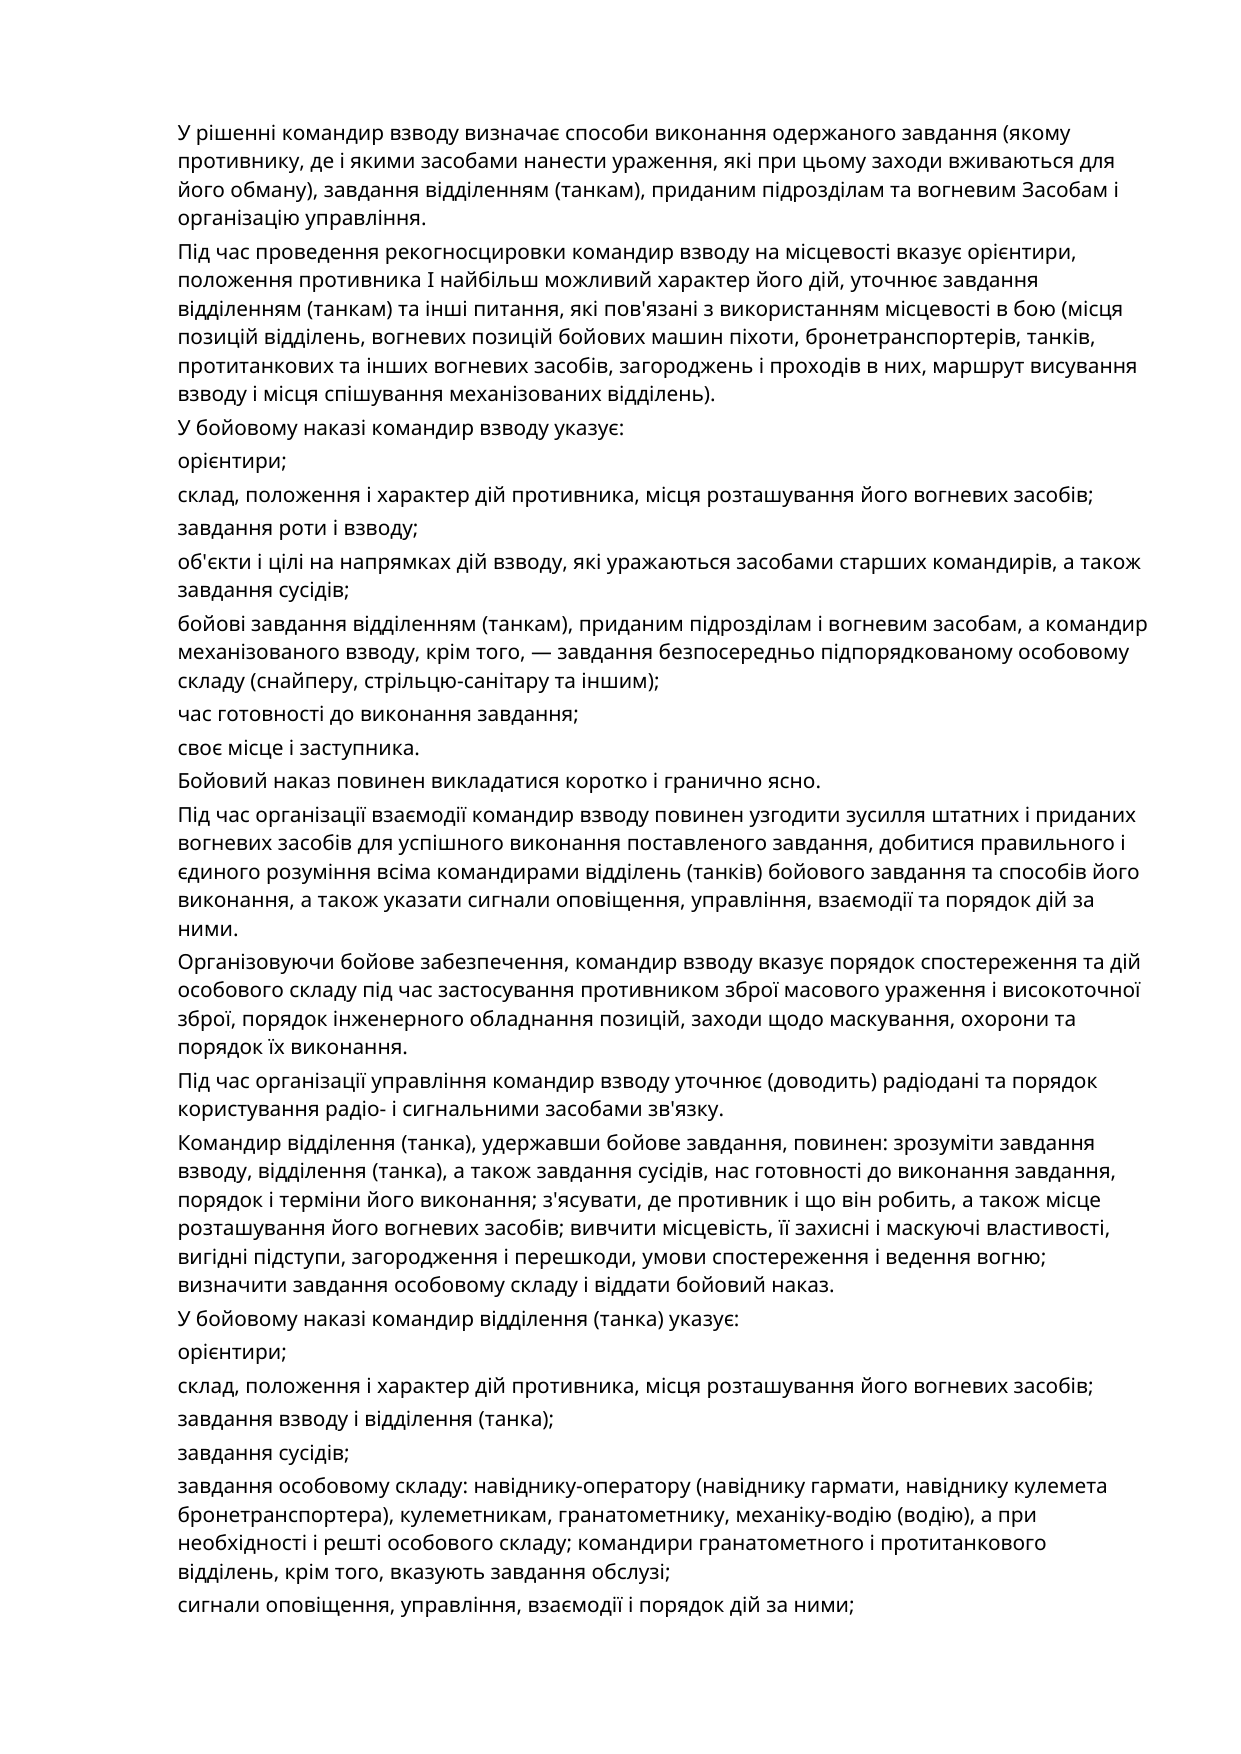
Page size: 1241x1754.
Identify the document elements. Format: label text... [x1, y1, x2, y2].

text бойові завдання відділенням (танкам), приданим підрозділам і вогневим засобам, а командир механізованого взводу, крім того, — завдання безпосередньо підпорядкованому особовому складу (снайперу, стрільцю-санітару та іншим); [177, 609, 1152, 694]
text У рішенні командир взводу визначає способи виконання одержаного завдання (якому противнику, де і якими засобами нанести ураження, які при цьому заходи вживаються для його обману), завдання відділенням (танкам), приданим підрозділам та вогневим Засобам і організацію управління. [177, 118, 1152, 232]
text завдання сусідів; [177, 1438, 1152, 1466]
text Бойовий наказ повинен викладатися коротко і гранично ясно. [177, 766, 1152, 795]
text У бойовому наказі командир взводу указує: [177, 413, 1152, 441]
text Командир відділення (танка), удержавши бойове завдання, повинен: зрозуміти завдання взводу, відділення (танка), а також завдання сусідів, нас готовності до виконання завдання, порядок і терміни його виконання; з'ясувати, де противник і що він робить, а також місце розташування його вогневих засобів; вивчити місцевість, її захисні і маскуючі властивості, вигідні підступи, загородження і перешкоди, умови спостереження і ведення вогню; визначити завдання особовому складу і віддати бойовий наказ. [177, 1128, 1152, 1299]
text Під час проведення рекогносцировки командир взводу на місцевості вказує орієнтири, положення противника І найбільш можливий характер його дій, уточнює завдання відділенням (танкам) та інші питання, які пов'язані з використанням місцевості в бою (місця позицій відділень, вогневих позицій бойових машин піхоти, бронетранспортерів, танків, протитанкових та інших вогневих засобів, загороджень і проходів в них, маршрут висування взводу і місця спішування механізованих відділень). [177, 237, 1152, 408]
text завдання особовому складу: навіднику-оператору (навіднику гармати, навіднику кулемета бронетранспортера), кулеметникам, гранатометнику, механіку-водію (водію), а при необхідності і решті особового складу; командири гранатометного і протитанкового відділень, крім того, вказують завдання обслузі; [177, 1471, 1152, 1585]
text Під час організації взаємодії командир взводу повинен узгодити зусилля штатних і приданих вогневих засобів для успішного виконання поставленого завдання, добитися правильного і єдиного розуміння всіма командирами відділень (танків) бойового завдання та способів його виконання, а також указати сигнали оповіщення, управління, взаємодії та порядок дій за ними. [177, 800, 1152, 942]
text своє місце і заступника. [177, 733, 1152, 761]
text склад, положення і характер дій противника, місця розташування його вогневих засобів; [177, 480, 1152, 508]
text У бойовому наказі командир відділення (танка) указує: [177, 1304, 1152, 1332]
text орієнтири; [177, 446, 1152, 475]
text Організовуючи бойове забезпечення, командир взводу вказує порядок спостереження та дій особового складу під час застосування противником зброї масового ураження і високоточної зброї, порядок інженерного обладнання позицій, заходи щодо маскування, охорони та порядок їх виконання. [177, 947, 1152, 1061]
text орієнтири; [177, 1337, 1152, 1366]
text сигнали оповіщення, управління, взаємодії і порядок дій за ними; [177, 1590, 1152, 1619]
text завдання взводу і відділення (танка); [177, 1404, 1152, 1433]
text об'єкти і цілі на напрямках дій взводу, які уражаються засобами старших командирів, а також завдання сусідів; [177, 547, 1152, 604]
text Під час організації управління командир взводу уточнює (доводить) радіодані та порядок користування радіо- і сигнальними засобами зв'язку. [177, 1066, 1152, 1123]
text завдання роти і взводу; [177, 513, 1152, 542]
text склад, положення і характер дій противника, місця розташування його вогневих засобів; [177, 1371, 1152, 1399]
text час готовності до виконання завдання; [177, 699, 1152, 728]
